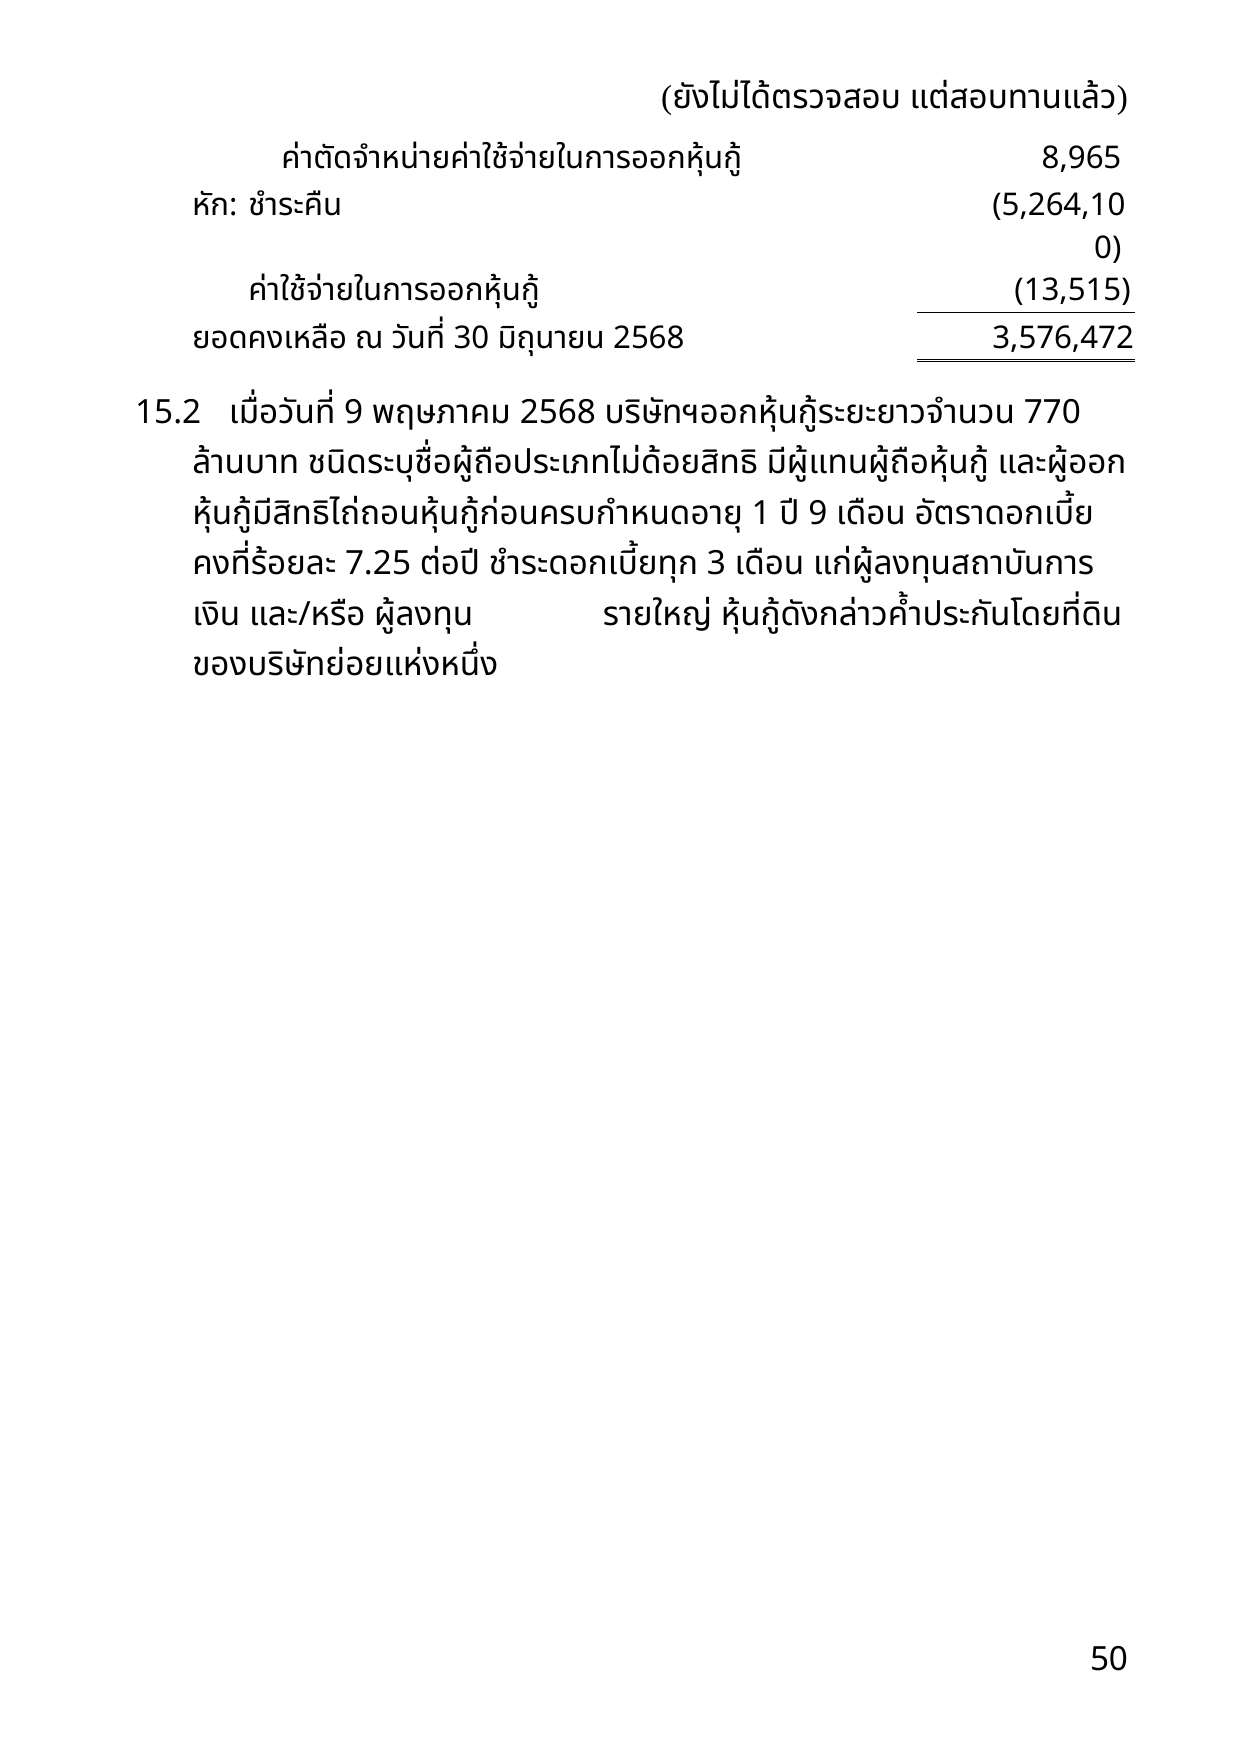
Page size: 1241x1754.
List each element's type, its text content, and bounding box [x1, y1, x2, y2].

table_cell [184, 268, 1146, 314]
text 15.2 เมื่อวันที่ 9 พฤษภาคม 2568 บริษัทฯออกหุ้นกู้ระยะยาวจำนวน 770 ล้านบาท ชนิดระบุชื่อผู้ถือประเภทไม่ด้อยสิทธิ มีผู้แทนผู้ถือหุ้นกู้ และผู้ออกหุ้นกู้มีสิทธิไถ่ถอนหุ้นกู้ก่อนครบกำหนดอายุ 1 ปี 9 เดือน อัตราดอกเบี้ยคงที่ร้อยละ 7.25 ต่อปี ชำระดอกเบี้ยทุก 3 เดือน แก่ผู้ลงทุนสถาบันการเงิน และ/หรือ ผู้ลงทุน รายใหญ่ หุ้นกู้ดังกล่าวค้ำประกันโดยที่ดินของบริษัทย่อยแห่งหนึ่ง [135, 387, 1128, 691]
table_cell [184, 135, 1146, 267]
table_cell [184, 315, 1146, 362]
